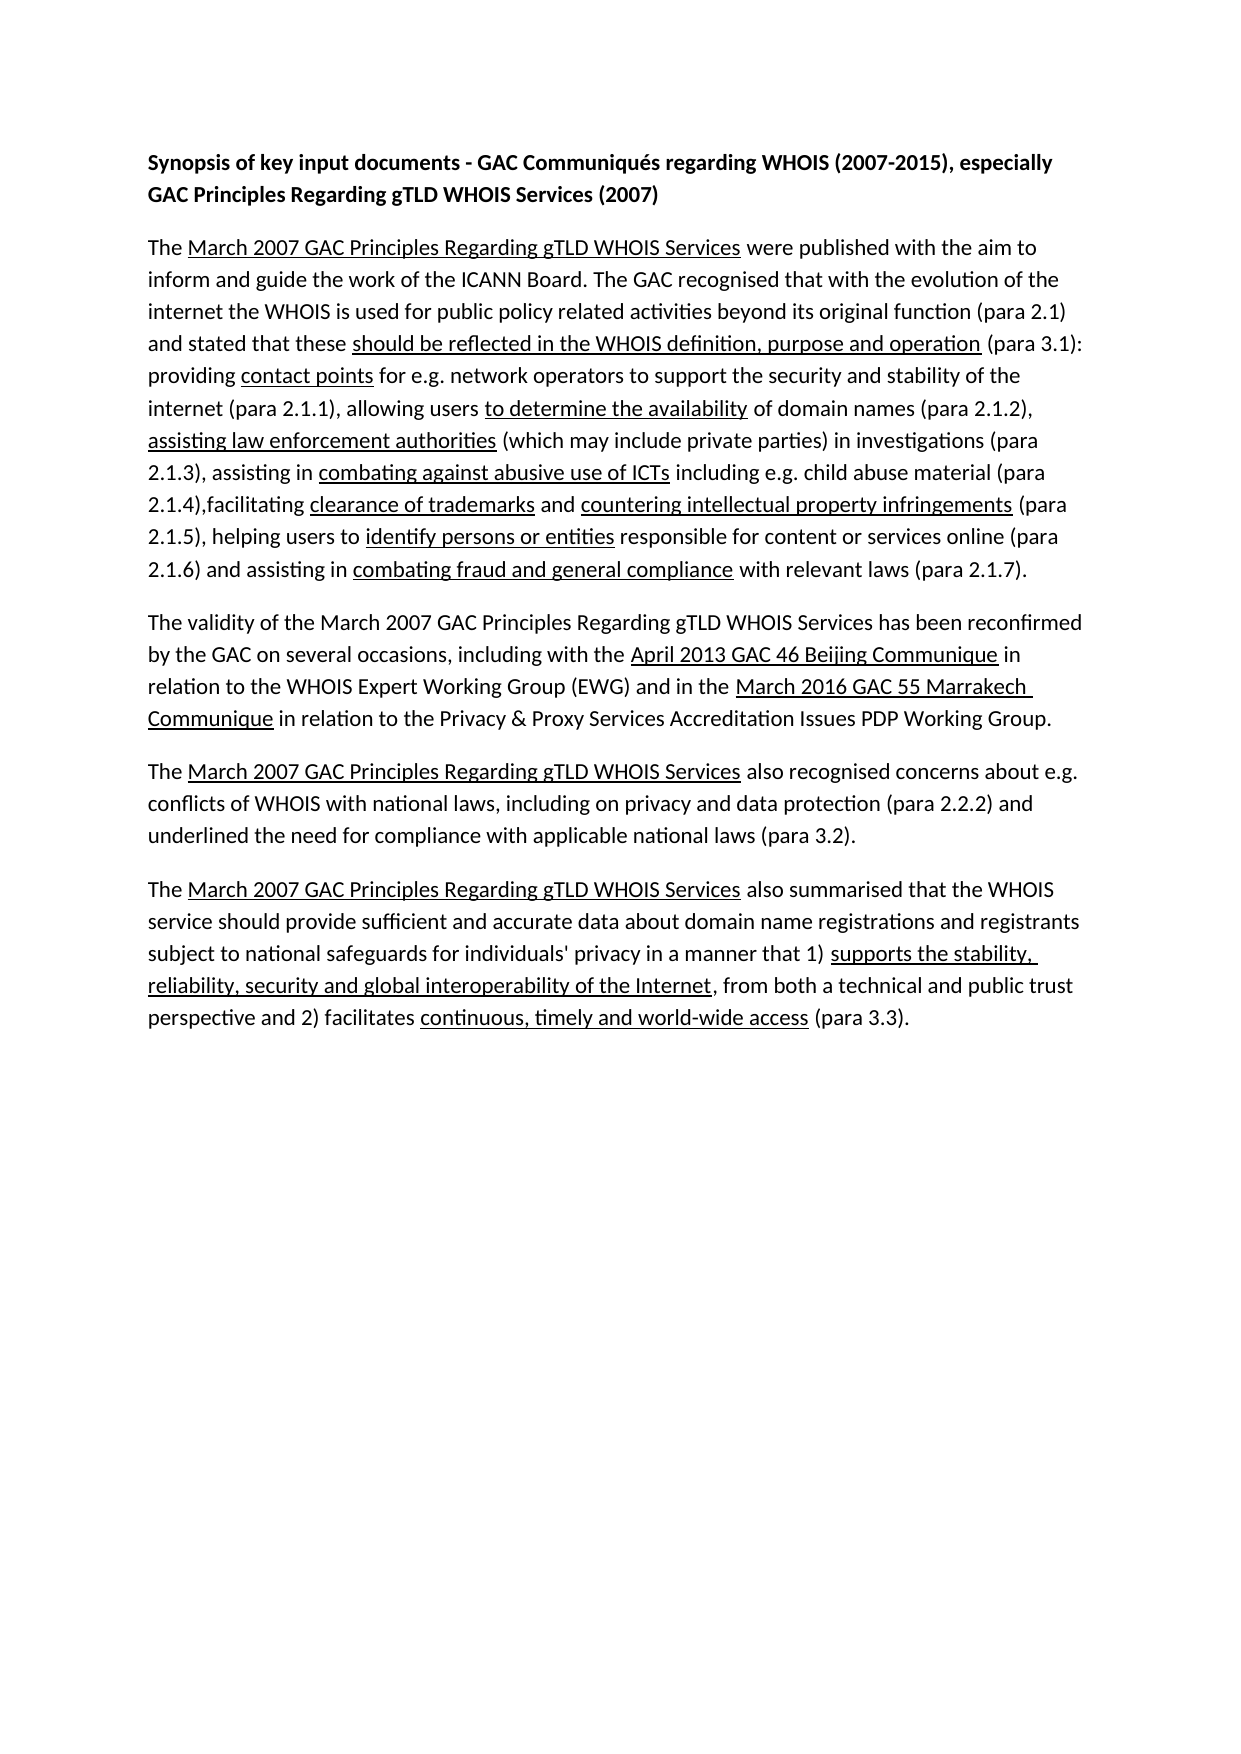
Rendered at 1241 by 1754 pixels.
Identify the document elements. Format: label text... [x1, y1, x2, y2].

text The March 2007 GAC Principles Regarding gTLD WHOIS Services also recognised concerns about e.g. conflicts of WHOIS with national laws, including on privacy and data protection (para 2.2.2) and underlined the need for compliance with applicable national laws (para 3.2). [148, 757, 1093, 850]
text The March 2007 GAC Principles Regarding gTLD WHOIS Services were published with the aim to inform and guide the work of the ICANN Board. The GAC recognised that with the evolution of the internet the WHOIS is used for public policy related activities beyond its original function (para 2.1) and stated that these should be reflected in the WHOIS definition, purpose and operation (para 3.1): providing contact points for e.g. network operators to support the security and stability of the internet (para 2.1.1), allowing users to determine the availability of domain names (para 2.1.2), assisting law enforcement authorities (which may include private parties) in investigations (para 2.1.3), assisting in combating against abusive use of ICTs including e.g. child abuse material (para 2.1.4),facilitating clearance of trademarks and countering intellectual property infringements (para 2.1.5), helping users to identify persons or entities responsible for content or services online (para 2.1.6) and assisting in combating fraud and general compliance with relevant laws (para 2.1.7). [148, 233, 1093, 583]
text Synopsis of key input documents - GAC Communiqués regarding WHOIS (2007-2015), especially GAC Principles Regarding gTLD WHOIS Services (2007) [148, 148, 1093, 208]
text The validity of the March 2007 GAC Principles Regarding gTLD WHOIS Services has been reconfirmed by the GAC on several occasions, including with the April 2013 GAC 46 Beijing Communique in relation to the WHOIS Expert Working Group (EWG) and in the March 2016 GAC 55 Marrakech Communique in relation to the Privacy & Proxy Services Accreditation Issues PDP Working Group. [148, 608, 1093, 732]
text The March 2007 GAC Principles Regarding gTLD WHOIS Services also summarised that the WHOIS service should provide sufficient and accurate data about domain name registrations and registrants subject to national safeguards for individuals' privacy in a manner that 1) supports the stability, reliability, security and global interoperability of the Internet, from both a technical and public trust perspective and 2) facilitates continuous, timely and world-wide access (para 3.3). [148, 875, 1093, 1031]
